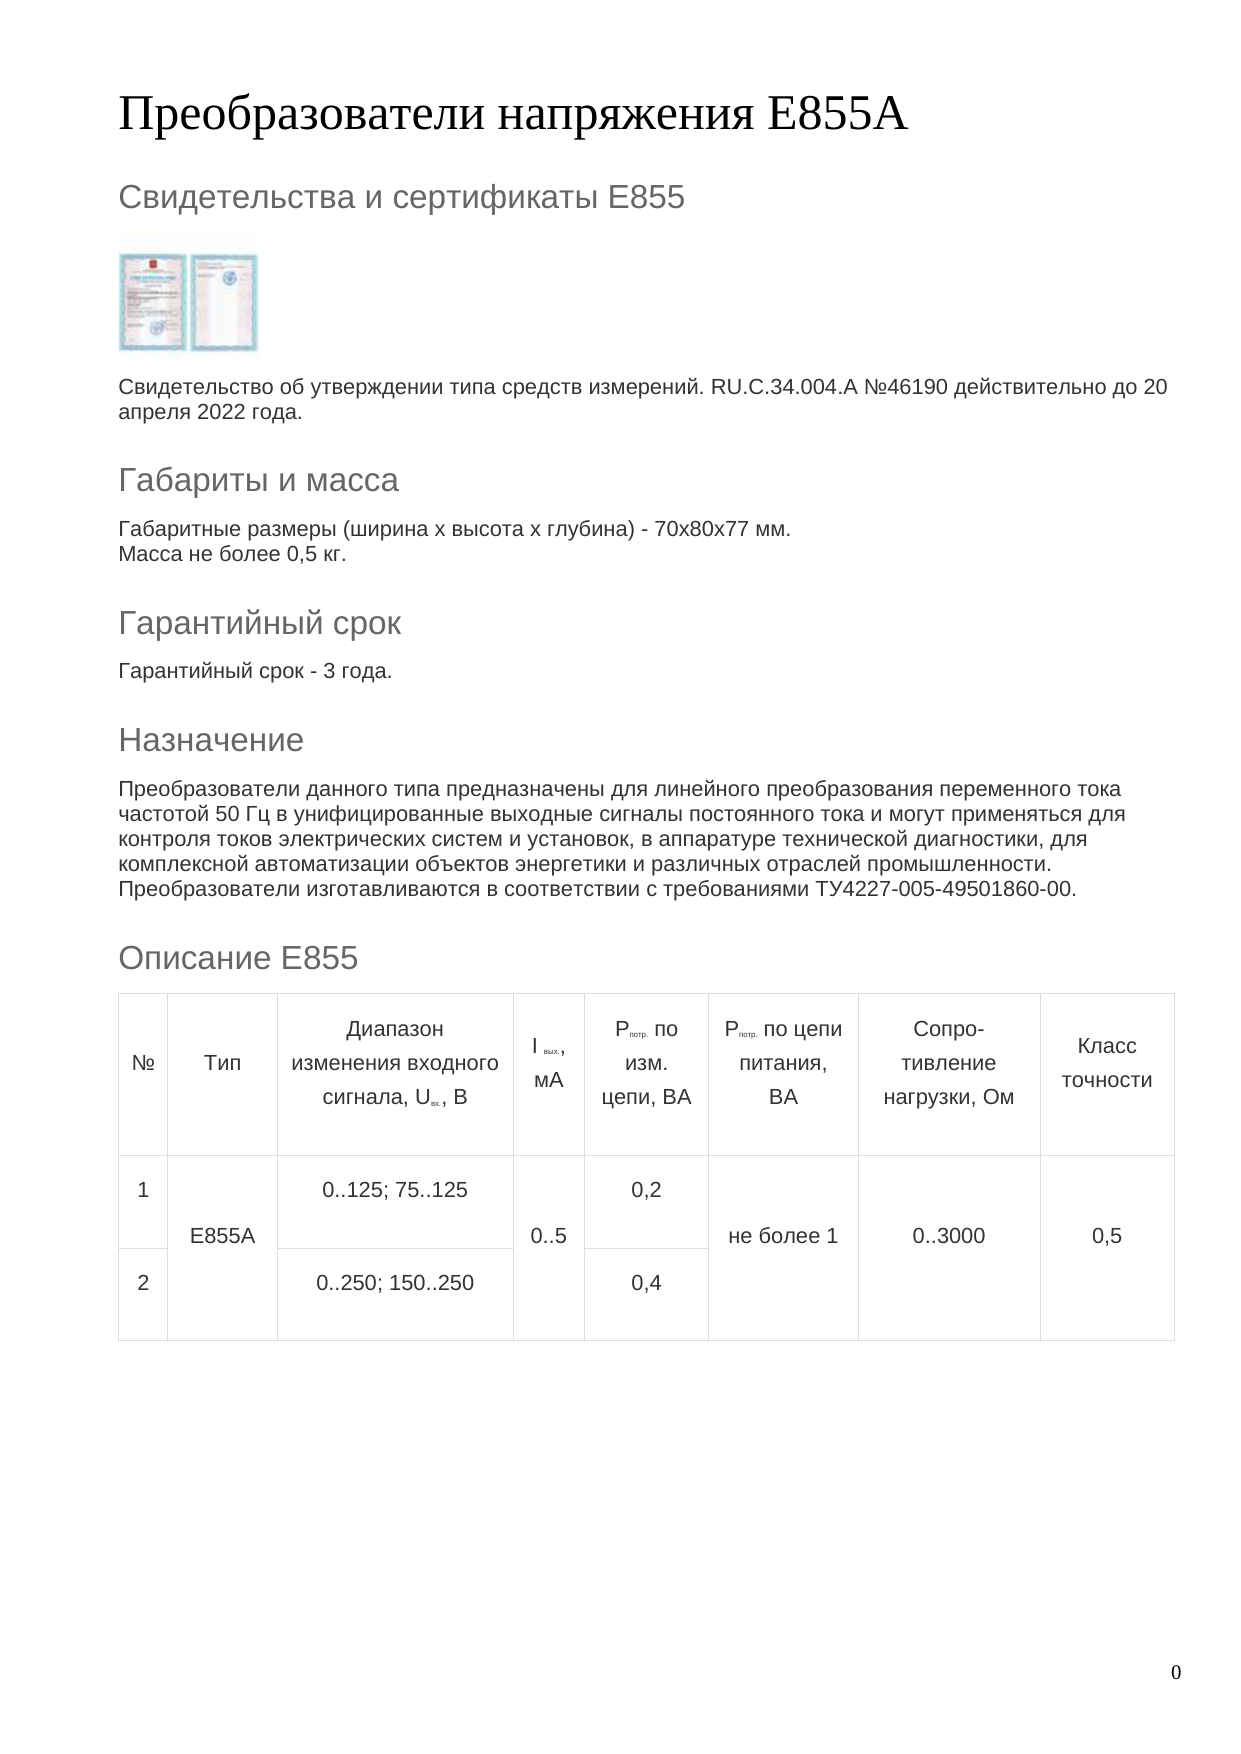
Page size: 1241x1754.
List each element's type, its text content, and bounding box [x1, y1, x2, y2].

table_header № [119, 994, 167, 1155]
table_cell 0..250; 150..250 [278, 1249, 513, 1340]
table_header Рпотр. по изм. цепи, ВА [585, 994, 708, 1155]
text Гарантийный срок [118, 601, 1181, 641]
table_cell 2 [119, 1249, 167, 1340]
table_header Сопро- тивление нагрузки, Ом [859, 994, 1040, 1155]
table_cell 0,4 [585, 1249, 708, 1340]
text Назначение [118, 718, 1181, 758]
text Гарантийный срок - 3 года. [118, 658, 1181, 683]
table_cell Е855А [168, 1156, 277, 1340]
table_cell не более 1 [709, 1156, 858, 1340]
table_cell 0..5 [514, 1156, 584, 1340]
table_header I вых., мА [514, 994, 584, 1155]
table_cell 0,5 [1041, 1156, 1174, 1340]
table_cell 0,2 [585, 1156, 708, 1247]
table_header Рпотр. по цепи питания, ВА [709, 994, 858, 1155]
text Габаритные размеры (ширина х высота х глубина) - 70х80х77 мм. Масса не более 0,5 кг. [118, 516, 1181, 566]
table_header Диапазон изменения входного сигнала, Uвх., В [278, 994, 513, 1155]
text Преобразователи напряжения Е855А [118, 83, 1181, 141]
text Свидетельства и сертификаты Е855 [118, 175, 1181, 215]
text Описание Е855 [118, 936, 1181, 976]
table_cell 0..125; 75..125 [278, 1156, 513, 1247]
text Свидетельство об утверждении типа средств измерений. RU.C.34.004.A №46190 действительно до 20 апреля 2022 года. [118, 374, 1181, 424]
table_cell 1 [119, 1156, 167, 1247]
text Габариты и масса [118, 458, 1181, 499]
picture [118, 232, 260, 374]
text Преобразователи данного типа предназначены для линейного преобразования переменного тока частотой 50 Гц в унифицированные выходные сигналы постоянного тока и могут применяться для контроля токов электрических систем и установок, в аппаратуре технической диагностики, для комплексной автоматизации объектов энергетики и различных отраслей промышленности. Преобразователи изготавливаются в соответствии с требованиями ТУ4227-005-49501860-00. [118, 775, 1181, 901]
table_header Тип [168, 994, 277, 1155]
table_header Класс точности [1041, 994, 1174, 1155]
table_cell 0..3000 [859, 1156, 1040, 1340]
